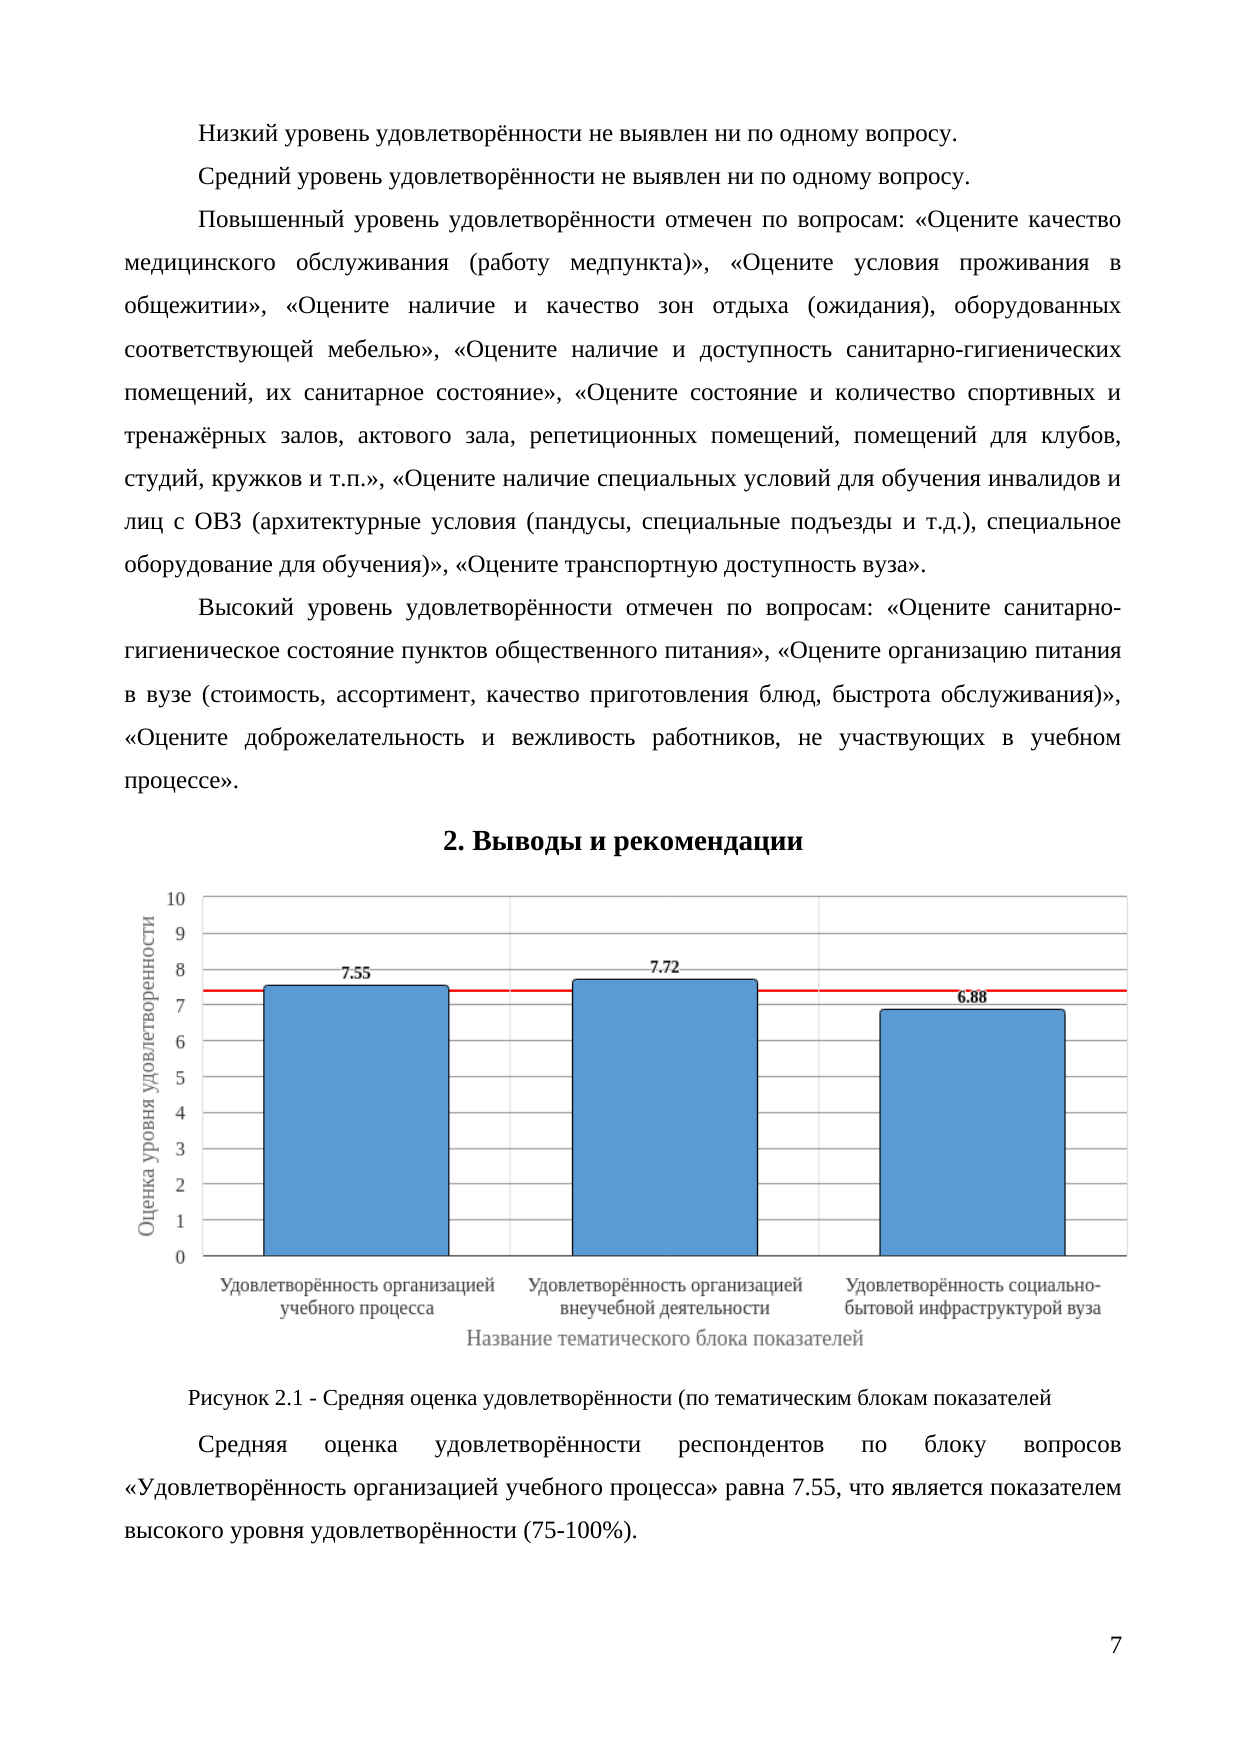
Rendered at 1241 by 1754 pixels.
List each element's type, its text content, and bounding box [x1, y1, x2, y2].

subtitle 2. Выводы и рекомендации [124, 823, 1122, 856]
text Средняя оценка удовлетворённости респондентов по блоку вопросов «Удовлетворённость организацией учебного процесса» равна 7.55, что является показателем высокого уровня удовлетворённости (75-100%). [124, 1429, 1122, 1544]
text Рисунок 2.1 - Средняя оценка удовлетворённости (по тематическим блокам показателей [118, 1384, 1122, 1411]
text Средний уровень удовлетворённости не выявлен ни по одному вопросу. [124, 161, 1122, 190]
text Высокий уровень удовлетворённости отмечен по вопросам: «Оцените санитарно-гигиеническое состояние пунктов общественного питания», «Оцените организацию питания в вузе (стоимость, ассортимент, качество приготовления блюд, быстрота обслуживания)», «Оцените доброжелательность и вежливость работников, не участвующих в учебном процессе». [124, 592, 1122, 794]
picture [118, 885, 1139, 1366]
text Низкий уровень удовлетворённости не выявлен ни по одному вопросу. [124, 118, 1122, 147]
text Повышенный уровень удовлетворённости отмечен по вопросам: «Оцените качество медицинского обслуживания (работу медпункта)», «Оцените условия проживания в общежитии», «Оцените наличие и качество зон отдыха (ожидания), оборудованных соответствующей мебелью», «Оцените наличие и доступность санитарно-гигиенических помещений, их санитарное состояние», «Оцените состояние и количество спортивных и тренажёрных залов, актового зала, репетиционных помещений, помещений для клубов, студий, кружков и т.п.», «Оцените наличие специальных условий для обучения инвалидов и лиц с ОВЗ (архитектурные условия (пандусы, специальные подъезды и т.д.), специальное оборудование для обучения)», «Оцените транспортную доступность вуза». [124, 204, 1122, 578]
